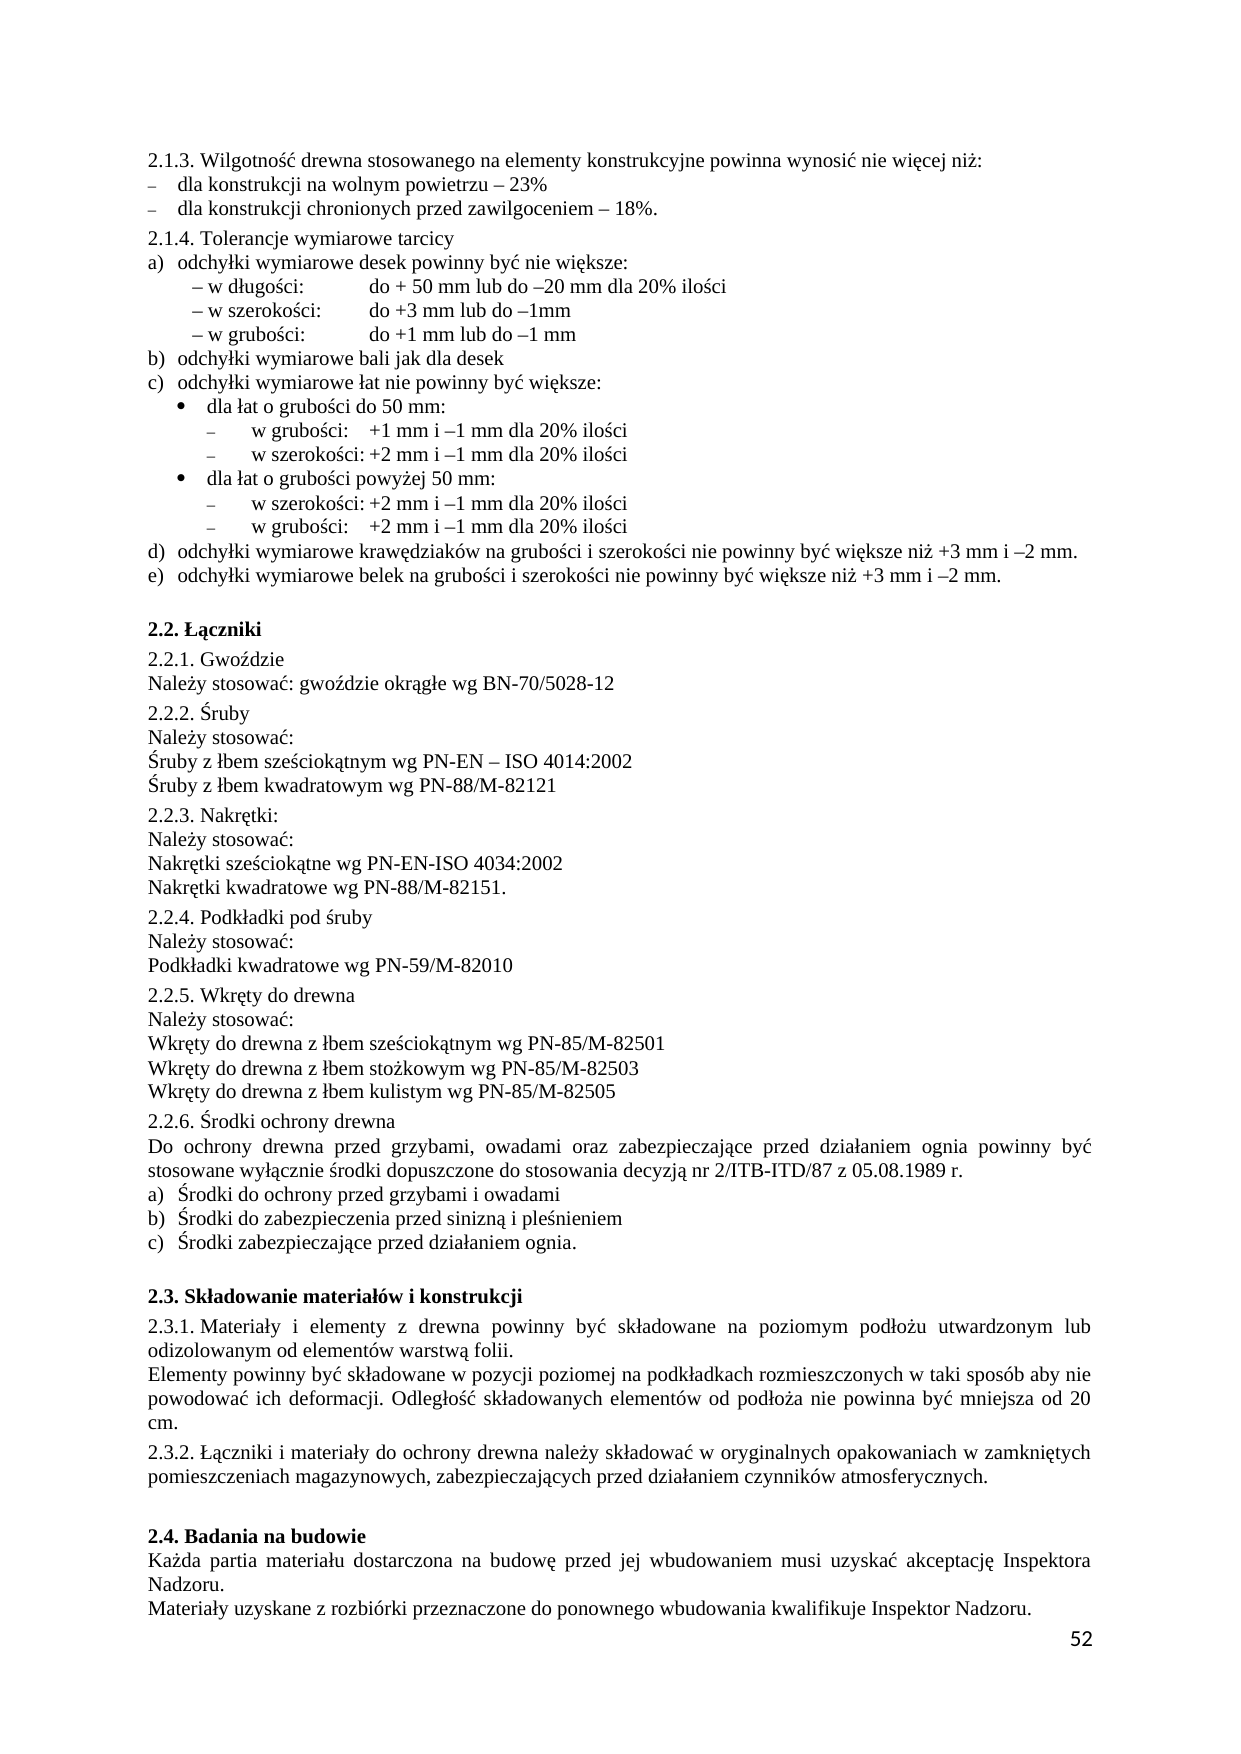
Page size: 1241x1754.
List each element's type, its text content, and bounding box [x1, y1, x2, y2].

text 2.1.4. Tolerancje wymiarowe tarcicy [148, 226, 1093, 250]
text – w szerokości: do +3 mm lub do –1mm [192, 298, 1093, 322]
text 2.2.2. Śruby [148, 701, 1093, 725]
text Należy stosować: [148, 1007, 1093, 1031]
text w szerokości: +2 mm i –1 mm dla 20% ilości [207, 442, 1093, 466]
text 2.2.5. Wkręty do drewna [148, 983, 1093, 1007]
text Materiały uzyskane z rozbiórki przeznaczone do ponownego wbudowania kwalifikuje Inspektor Nadzoru. [148, 1596, 1093, 1620]
text Wkręty do drewna z łbem sześciokątnym wg PN-85/M-82501 [148, 1031, 1093, 1055]
text Wkręty do drewna z łbem kulistym wg PN-85/M-82505 [148, 1079, 1093, 1103]
text 2.1.3. Wilgotność drewna stosowanego na elementy konstrukcyjne powinna wynosić nie więcej niż: [148, 148, 1093, 172]
text w szerokości: +2 mm i –1 mm dla 20% ilości [207, 490, 1093, 514]
text w grubości: +1 mm i –1 mm dla 20% ilości [207, 418, 1093, 442]
list dla łat o grubości powyżej 50 mm: [177, 466, 1093, 490]
text dla konstrukcji chronionych przed zawilgoceniem – 18%. [148, 196, 1093, 220]
text Śruby z łbem kwadratowym wg PN-88/M-82121 [148, 773, 1093, 797]
list odchyłki wymiarowe desek powinny być nie większe: [148, 250, 1093, 274]
text 2.2.3. Nakrętki: [148, 803, 1093, 827]
text Nakrętki sześciokątne wg PN-EN-ISO 4034:2002 [148, 851, 1093, 875]
list odchyłki wymiarowe łat nie powinny być większe: [148, 370, 1093, 394]
text Należy stosować: [148, 929, 1093, 953]
text Nakrętki kwadratowe wg PN-88/M-82151. [148, 875, 1093, 899]
text 2.3.2. Łączniki i materiały do ochrony drewna należy składować w oryginalnych opakowaniach w zamkniętych pomieszczeniach magazynowych, zabezpieczających przed działaniem czynników atmosferycznych. [148, 1440, 1093, 1488]
text Należy stosować: [148, 827, 1093, 851]
text Do ochrony drewna przed grzybami, owadami oraz zabezpieczające przed działaniem ognia powinny być stosowane wyłącznie środki dopuszczone do stosowania decyzją nr 2/ITB-ITD/87 z 05.08.1989 r. [148, 1133, 1093, 1182]
text Należy stosować: gwoździe okrągłe wg BN-70/5028-12 [148, 671, 1093, 695]
text dla konstrukcji na wolnym powietrzu – 23% [148, 172, 1093, 196]
text 2.2.4. Podkładki pod śruby [148, 905, 1093, 929]
text 2.3.1. Materiały i elementy z drewna powinny być składowane na poziomym podłożu utwardzonym lub odizolowanym od elementów warstwą folii. [148, 1314, 1093, 1362]
list dla łat o grubości do 50 mm: [177, 394, 1093, 418]
text Śruby z łbem sześciokątnym wg PN-EN – ISO 4014:2002 [148, 749, 1093, 773]
text w grubości: +2 mm i –1 mm dla 20% ilości [207, 514, 1093, 538]
text d) odchyłki wymiarowe krawędziaków na grubości i szerokości nie powinny być większe niż +3 mm i –2 mm. [148, 538, 1093, 563]
text Każda partia materiału dostarczona na budowę przed jej wbudowaniem musi uzyskać akceptację Inspektora Nadzoru. [148, 1548, 1093, 1596]
text 2.4. Badania na budowie [148, 1524, 1093, 1548]
text Elementy powinny być składowane w pozycji poziomej na podkładkach rozmieszczonych w taki sposób aby nie powodować ich deformacji. Odległość składowanych elementów od podłoża nie powinna być mniejsza od 20 cm. [148, 1362, 1093, 1434]
list Środki zabezpieczające przed działaniem ognia. [148, 1230, 1093, 1254]
text Należy stosować: [148, 725, 1093, 749]
text 2.2.1. Gwoździe [148, 647, 1093, 671]
text 2.2. Łączniki [148, 617, 1093, 641]
text 2.3. Składowanie materiałów i konstrukcji [148, 1284, 1093, 1308]
text – w grubości: do +1 mm lub do –1 mm [192, 322, 1093, 346]
list Środki do zabezpieczenia przed sinizną i pleśnieniem [148, 1206, 1093, 1230]
text 2.2.6. Środki ochrony drewna [148, 1109, 1093, 1133]
text – w długości: do + 50 mm lub do –20 mm dla 20% ilości [192, 274, 1093, 298]
text Wkręty do drewna z łbem stożkowym wg PN-85/M-82503 [148, 1055, 1093, 1079]
text Podkładki kwadratowe wg PN-59/M-82010 [148, 953, 1093, 977]
list Środki do ochrony przed grzybami i owadami [148, 1182, 1093, 1206]
text e) odchyłki wymiarowe belek na grubości i szerokości nie powinny być większe niż +3 mm i –2 mm. [148, 563, 1093, 587]
list odchyłki wymiarowe bali jak dla desek [148, 346, 1093, 370]
